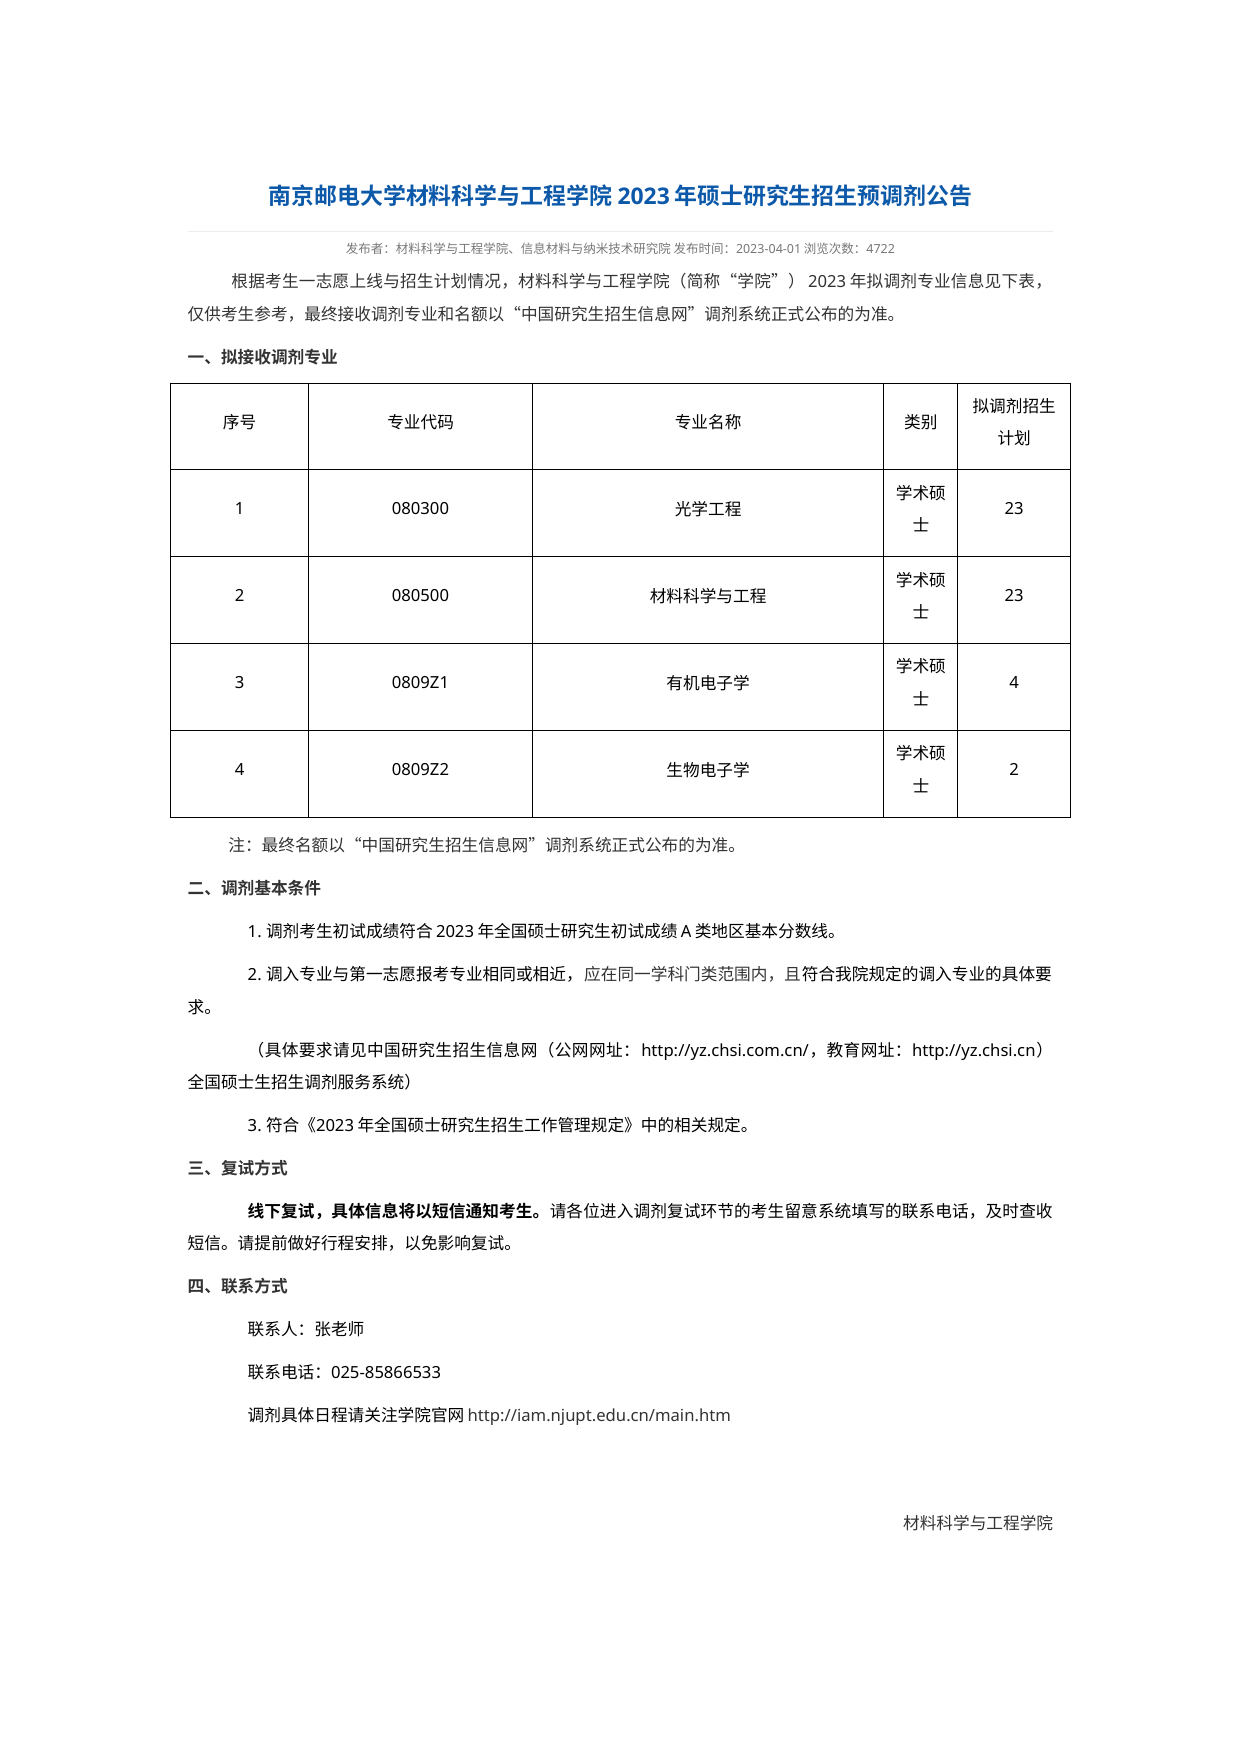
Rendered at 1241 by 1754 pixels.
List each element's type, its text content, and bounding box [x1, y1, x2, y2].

text 线下复试，具体信息将以短信通知考生。请各位进入调剂复试环节的考生留意系统填写的联系电话，及时查收短信。请提前做好行程安排，以免影响复试。 [187, 1194, 1053, 1259]
table_cell 有机电子学 [533, 644, 883, 730]
table_cell 080300 [309, 470, 532, 556]
table_cell 学术硕士 [884, 557, 957, 643]
text 二、调剂基本条件 [187, 871, 1053, 904]
table_cell 0809Z2 [309, 731, 532, 817]
table_cell 4 [171, 731, 308, 817]
table_header 类别 [884, 384, 957, 469]
subtitle 南京邮电大学材料科学与工程学院 2023年硕士研究生招生预调剂公告 [187, 162, 1053, 232]
text 材料科学与工程学院 [187, 1506, 1053, 1539]
text 2. 调入专业与第一志愿报考专业相同或相近，应在同一学科门类范围内，且符合我院规定的调入专业的具体要求。 [187, 957, 1053, 1022]
table_cell 0809Z1 [309, 644, 532, 730]
table_cell 23 [958, 557, 1070, 643]
text 四、联系方式 [187, 1269, 1053, 1302]
text 调剂具体日程请关注学院官网http://iam.njupt.edu.cn/main.htm [187, 1398, 1053, 1430]
table_cell 4 [958, 644, 1070, 730]
table_cell 080500 [309, 557, 532, 643]
text 发布者：材料科学与工程学院、信息材料与纳米技术研究院 发布时间：2023-04-01浏览次数：4722 [187, 232, 1053, 264]
text 联系电话：025-85866533 [187, 1355, 1053, 1387]
table_cell 1 [171, 470, 308, 556]
table_cell 生物电子学 [533, 731, 883, 817]
table_cell 2 [171, 557, 308, 643]
text 注：最终名额以“中国研究生招生信息网”调剂系统正式公布的为准。 [187, 828, 1053, 861]
table_cell 学术硕士 [884, 644, 957, 730]
table_cell 23 [958, 470, 1070, 556]
table_header 拟调剂招生计划 [958, 384, 1070, 469]
text 联系人：张老师 [187, 1312, 1053, 1344]
table_cell 材料科学与工程 [533, 557, 883, 643]
table_cell 光学工程 [533, 470, 883, 556]
table_cell 学术硕士 [884, 731, 957, 817]
table_cell 2 [958, 731, 1070, 817]
table_header 专业代码 [309, 384, 532, 469]
text 根据考生一志愿上线与招生计划情况，材料科学与工程学院（简称“学院”）2023年拟调剂专业信息见下表，仅供考生参考，最终接收调剂专业和名额以“中国研究生招生信息网”调剂系统正式公布的为准。 [187, 264, 1053, 329]
table_header 专业名称 [533, 384, 883, 469]
table_header 序号 [171, 384, 308, 469]
table_cell 3 [171, 644, 308, 730]
text （具体要求请见中国研究生招生信息网（公网网址：http://yz.chsi.com.cn/，教育网址：http://yz.chsi.cn）全国硕士生招生调剂服务系统） [187, 1032, 1053, 1097]
text 三、复试方式 [187, 1151, 1053, 1183]
text 1. 调剂考生初试成绩符合2023年全国硕士研究生初试成绩A类地区基本分数线。 [187, 914, 1053, 947]
text 3. 符合《2023年全国硕士研究生招生工作管理规定》中的相关规定。 [187, 1108, 1053, 1140]
text 一、拟接收调剂专业 [187, 339, 1053, 372]
table_cell 学术硕士 [884, 470, 957, 556]
